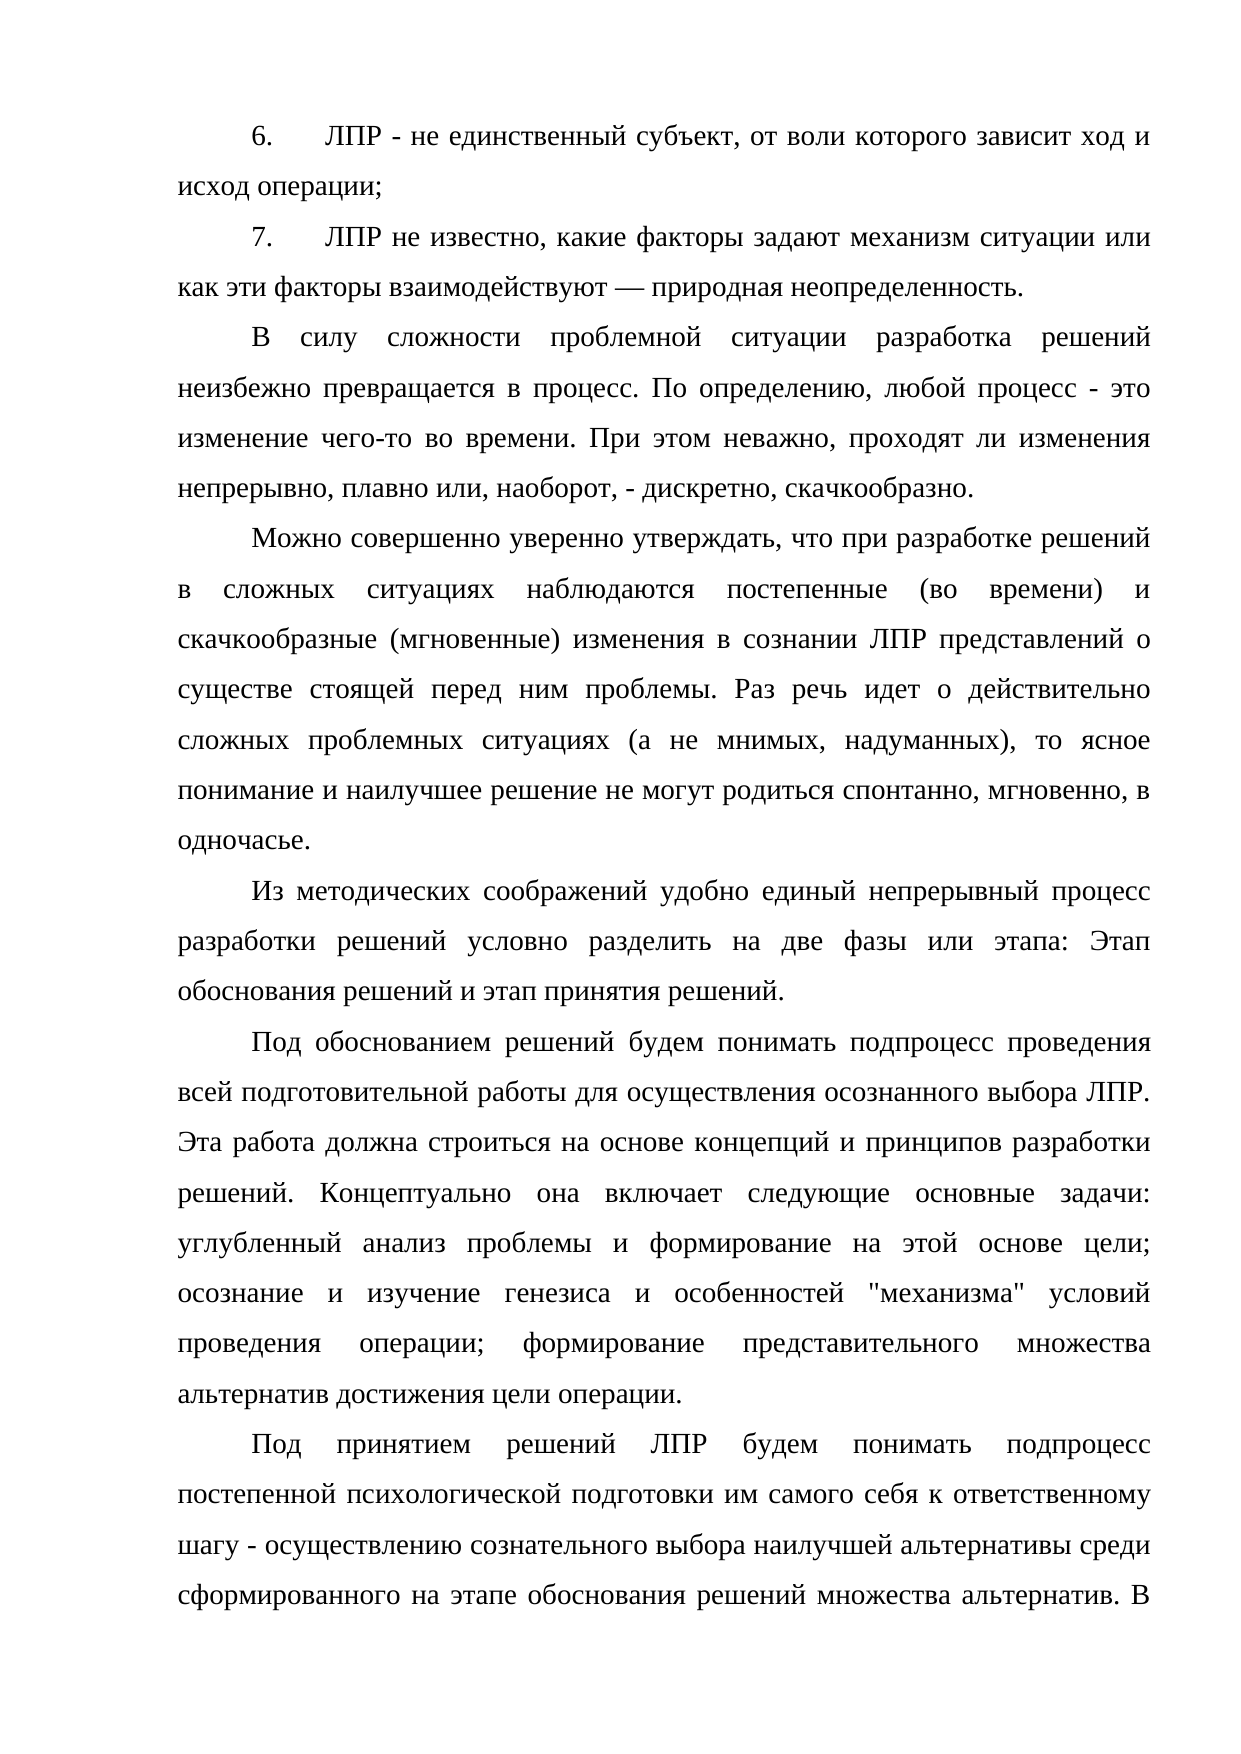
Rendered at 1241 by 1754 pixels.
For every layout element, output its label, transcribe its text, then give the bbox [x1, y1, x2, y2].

text В силу сложности проблемной ситуации разработка решений неизбежно превращается в процесс. По определению, любой процесс - это изменение чего-то во времени. При этом неважно, проходят ли изменения непрерывно, плавно или, наоборот, - дискретно, скачкообразно. [177, 319, 1152, 504]
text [177, 1426, 1152, 1611]
list ЛПР не известно, какие факторы задают механизм ситуации или как эти факторы взаимодействуют — природная неопределенность. [177, 219, 1152, 303]
text Под обоснованием решений будем понимать подпроцесс проведения всей подготовительной работы для осуществления осознанного выбора ЛПР. Эта работа должна строиться на основе концепций и принципов разработки решений. Концептуально она включает следующие основные задачи: углубленный анализ проблемы и формирование на этой основе цели; осознание и изучение генезиса и особенностей "механизма" условий проведения операции; формирование представительного множества альтернатив достижения цели операции. [177, 1024, 1152, 1409]
text Можно совершенно уверенно утверждать, что при разработке решений в сложных ситуациях наблюдаются постепенные (во времени) и скачкообразные (мгновенные) изменения в сознании ЛПР представлений о существе стоящей перед ним проблемы. Раз речь идет о действительно сложных проблемных ситуациях (а не мнимых, надуманных), то ясное понимание и наилучшее решение не могут родиться спонтанно, мгновенно, в одночасье. [177, 521, 1152, 856]
text Из методических соображений удобно единый непрерывный процесс разработки решений условно разделить на две фазы или этапа: Этап обоснования решений и этап принятия решений. [177, 873, 1152, 1007]
list ЛПР - не единственный субъект, от воли которого зависит ход и исход операции; [177, 118, 1152, 202]
